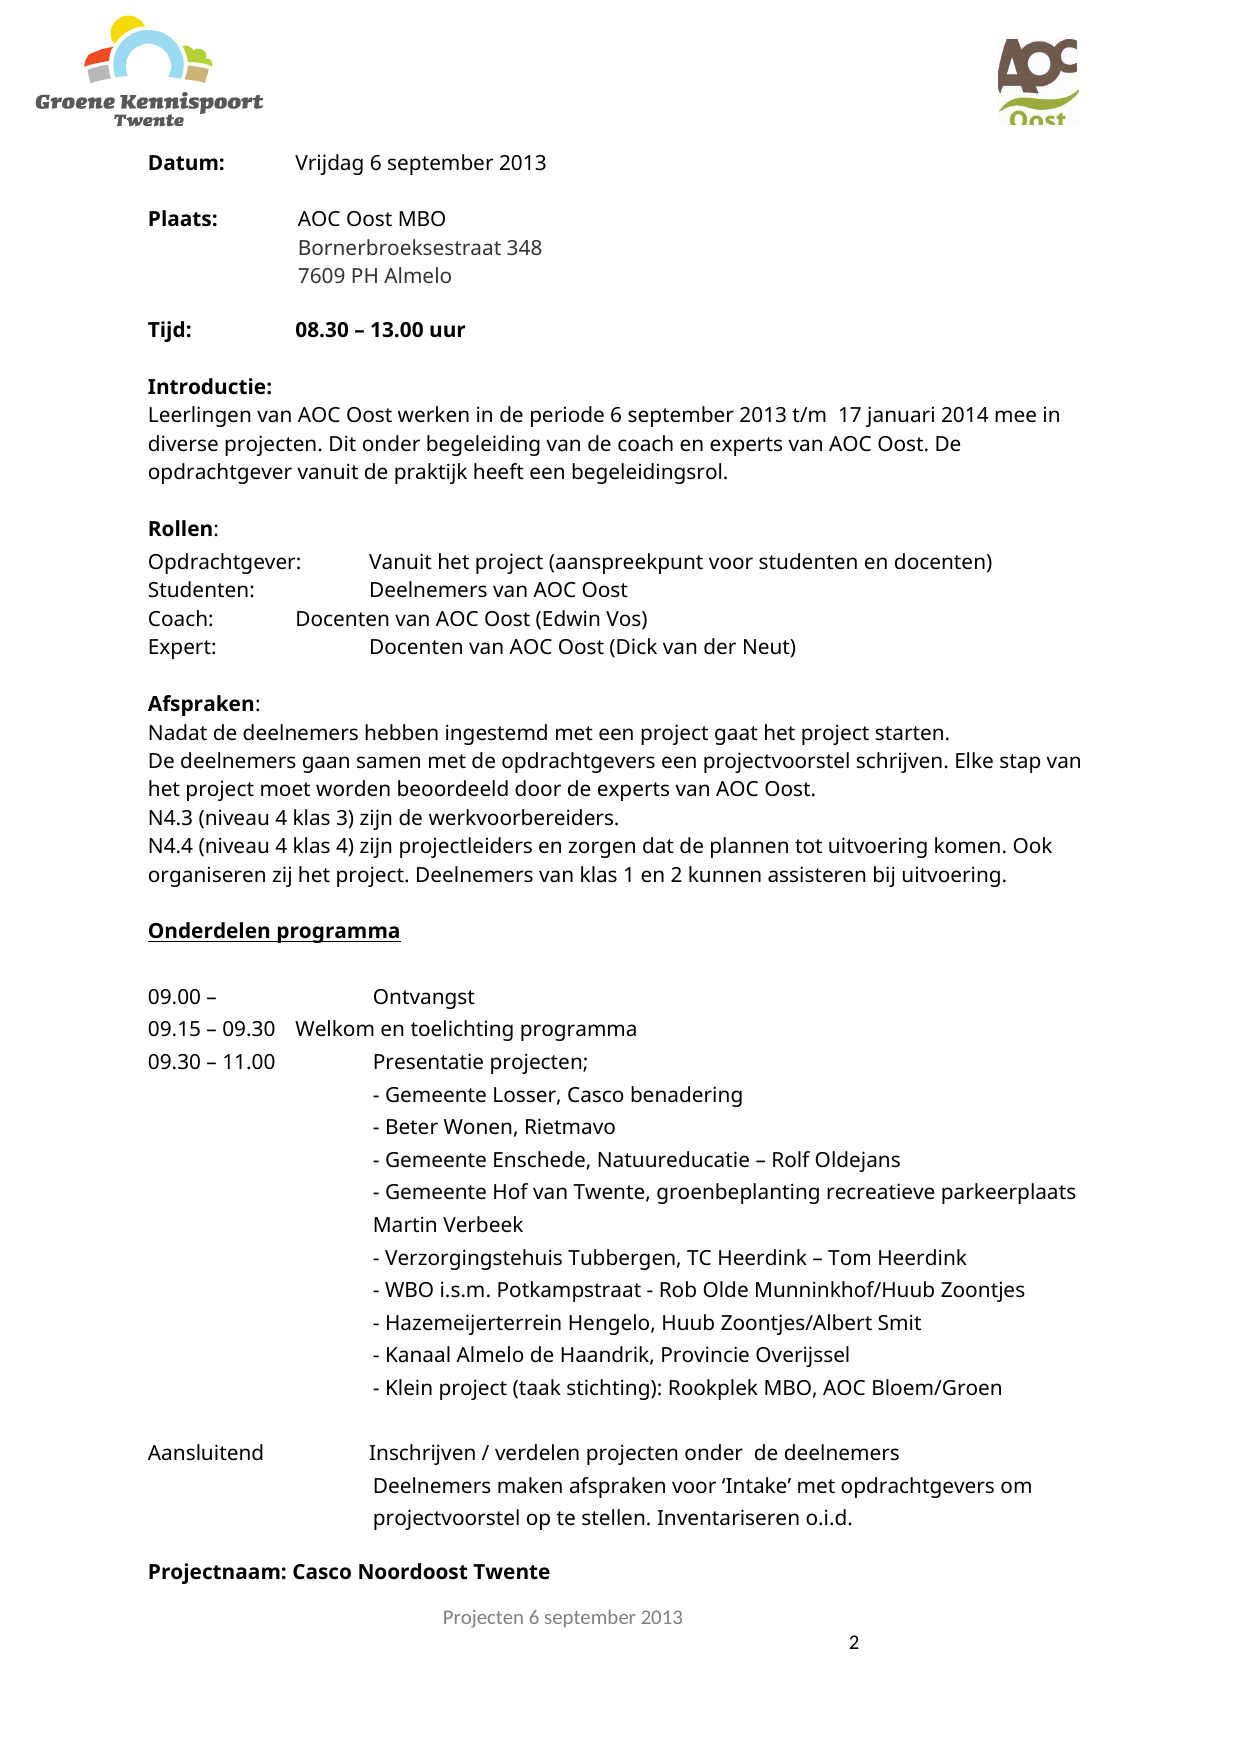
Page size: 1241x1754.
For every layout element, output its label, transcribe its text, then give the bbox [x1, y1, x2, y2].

text - Beter Wonen, Rietmavo [148, 1112, 1092, 1141]
text Coach: Docenten van AOC Oost (Edwin Vos) [148, 604, 1092, 632]
text Afspraken: [148, 689, 1092, 718]
text Introductie: [148, 372, 1092, 401]
text Expert: Docenten van AOC Oost (Dick van der Neut) [148, 632, 1092, 661]
text Projectnaam: Casco Noordoost Twente [148, 1557, 1092, 1585]
text Nadat de deelnemers hebben ingestemd met een project gaat het project starten. [148, 718, 1092, 746]
text - Gemeente Enschede, Natuureducatie – Rolf Oldejans [148, 1145, 1092, 1173]
text De deelnemers gaan samen met de opdrachtgevers een projectvoorstel schrijven. Elke stap van het project moet worden beoordeeld door de experts van AOC Oost. [148, 746, 1092, 803]
text Plaats: AOC Oost MBO Bornerbroeksestraat 348 7609 PH Almelo [148, 204, 1092, 315]
text N4.3 (niveau 4 klas 3) zijn de werkvoorbereiders. [148, 803, 1092, 831]
text - Klein project (taak stichting): Rookplek MBO, AOC Bloem/Groen [373, 1373, 1092, 1402]
text Onderdelen programma [148, 917, 1092, 945]
text N4.4 (niveau 4 klas 4) zijn projectleiders en zorgen dat de plannen tot uitvoering komen. Ook organiseren zij het project. Deelnemers van klas 1 en 2 kunnen assisteren bij uitvoering. [148, 831, 1092, 888]
text Opdrachtgever: Vanuit het project (aanspreekpunt voor studenten en docenten) [148, 547, 1092, 575]
text 09.30 – 11.00 Presentatie projecten; [148, 1047, 1092, 1076]
text Rollen: [148, 514, 1092, 543]
text 09.00 – Ontvangst [148, 982, 1092, 1010]
text 09.15 – 09.30 Welkom en toelichting programma [148, 1014, 1092, 1043]
picture [23, 7, 276, 133]
text Tijd: 08.30 – 13.00 uur [148, 315, 1092, 344]
text Deelnemers maken afspraken voor ‘Intake’ met opdrachtgevers om projectvoorstel op te stellen. Inventariseren o.i.d. [373, 1471, 1092, 1532]
text - Gemeente Hof van Twente, groenbeplanting recreatieve parkeerplaats Martin Verbeek - Verzorgingstehuis Tubbergen, TC Heerdink – Tom Heerdink - WBO i.s.m. Potkampstraat - Rob Olde Munninkhof/Huub Zoontjes [148, 1177, 1092, 1304]
text - Gemeente Losser, Casco benadering [148, 1080, 1092, 1108]
text - Hazemeijerterrein Hengelo, Huub Zoontjes/Albert Smit - Kanaal Almelo de Haandrik, Provincie Overijssel [373, 1308, 1092, 1369]
text Aansluitend Inschrijven / verdelen projecten onder de deelnemers [148, 1438, 1092, 1467]
text Datum: Vrijdag 6 september 2013 [148, 148, 1092, 176]
text Leerlingen van AOC Oost werken in de periode 6 september 2013 t/m 17 januari 2014 mee in diverse projecten. Dit onder begeleiding van de coach en experts van AOC Oost. De opdrachtgever vanuit de praktijk heeft een begeleidingsrol. [148, 401, 1092, 486]
picture [997, 39, 1079, 124]
text Studenten: Deelnemers van AOC Oost [148, 575, 1092, 604]
